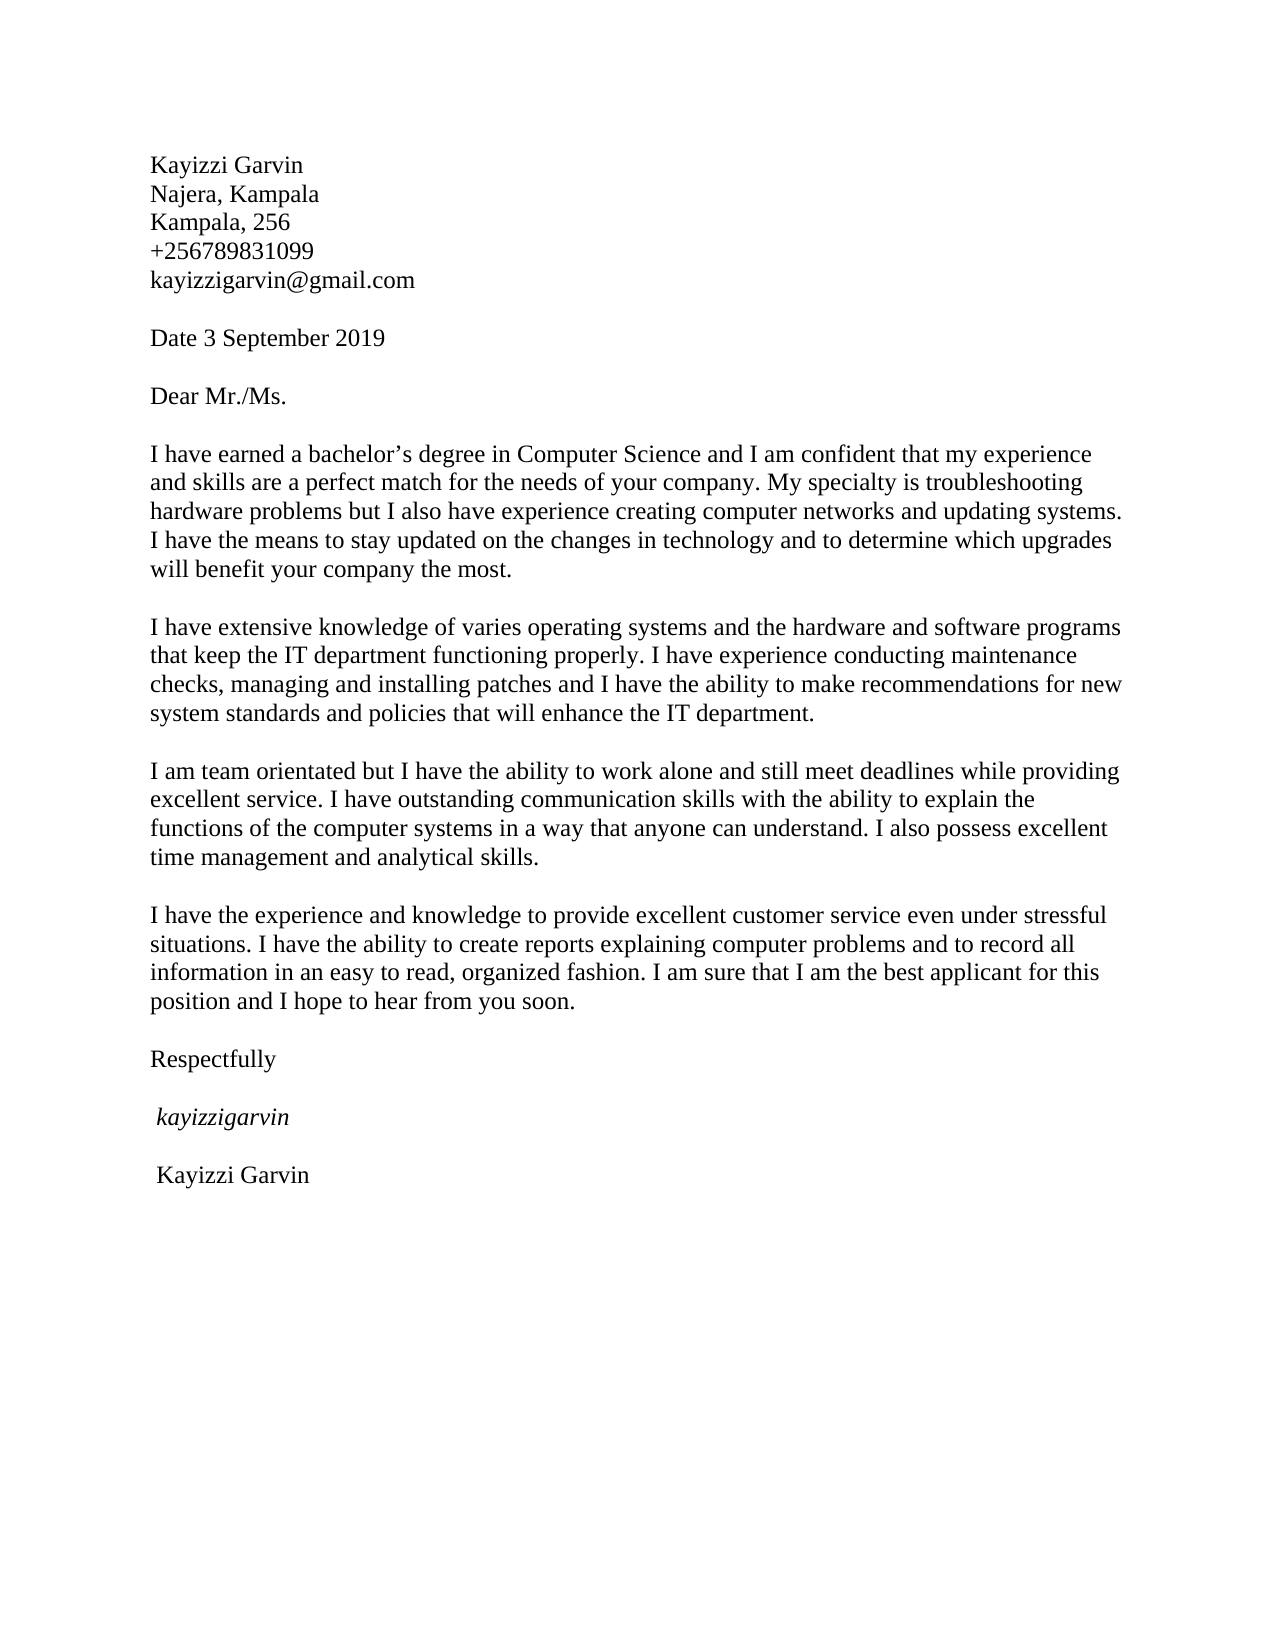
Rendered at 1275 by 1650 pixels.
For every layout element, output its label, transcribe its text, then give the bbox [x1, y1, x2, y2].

text Kayizzi Garvin [150, 1160, 1125, 1189]
text Date 3 September 2019 [150, 323, 1125, 352]
text I have the experience and knowledge to provide excellent customer service even under stressful situations. I have the ability to create reports explaining computer problems and to record all information in an easy to read, organized fashion. I am sure that I am the best applicant for this position and I hope to hear from you soon. [150, 900, 1125, 1015]
text kayizzigarvin [150, 1102, 1125, 1131]
text Kayizzi Garvin Najera, Kampala Kampala, 256 +256789831099 kayizzigarvin@gmail.com [150, 150, 1125, 294]
text Respectfully [150, 1044, 1125, 1073]
text Dear Mr./Ms. [150, 381, 1125, 409]
text I have earned a bachelor’s degree in Computer Science and I am confident that my experience and skills are a perfect match for the needs of your company. My specialty is troubleshooting hardware problems but I also have experience creating computer networks and updating systems. I have the means to stay updated on the changes in technology and to determine which upgrades will benefit your company the most. [150, 439, 1125, 582]
text I have extensive knowledge of varies operating systems and the hardware and software programs that keep the IT department functioning properly. I have experience conducting maintenance checks, managing and installing patches and I have the ability to make recommendations for new system standards and policies that will enhance the IT department. [150, 612, 1125, 727]
text I am team orientated but I have the ability to work alone and still meet deadlines while providing excellent service. I have outstanding communication skills with the ability to explain the functions of the computer systems in a way that anyone can understand. I also possess excellent time management and analytical skills. [150, 756, 1125, 871]
